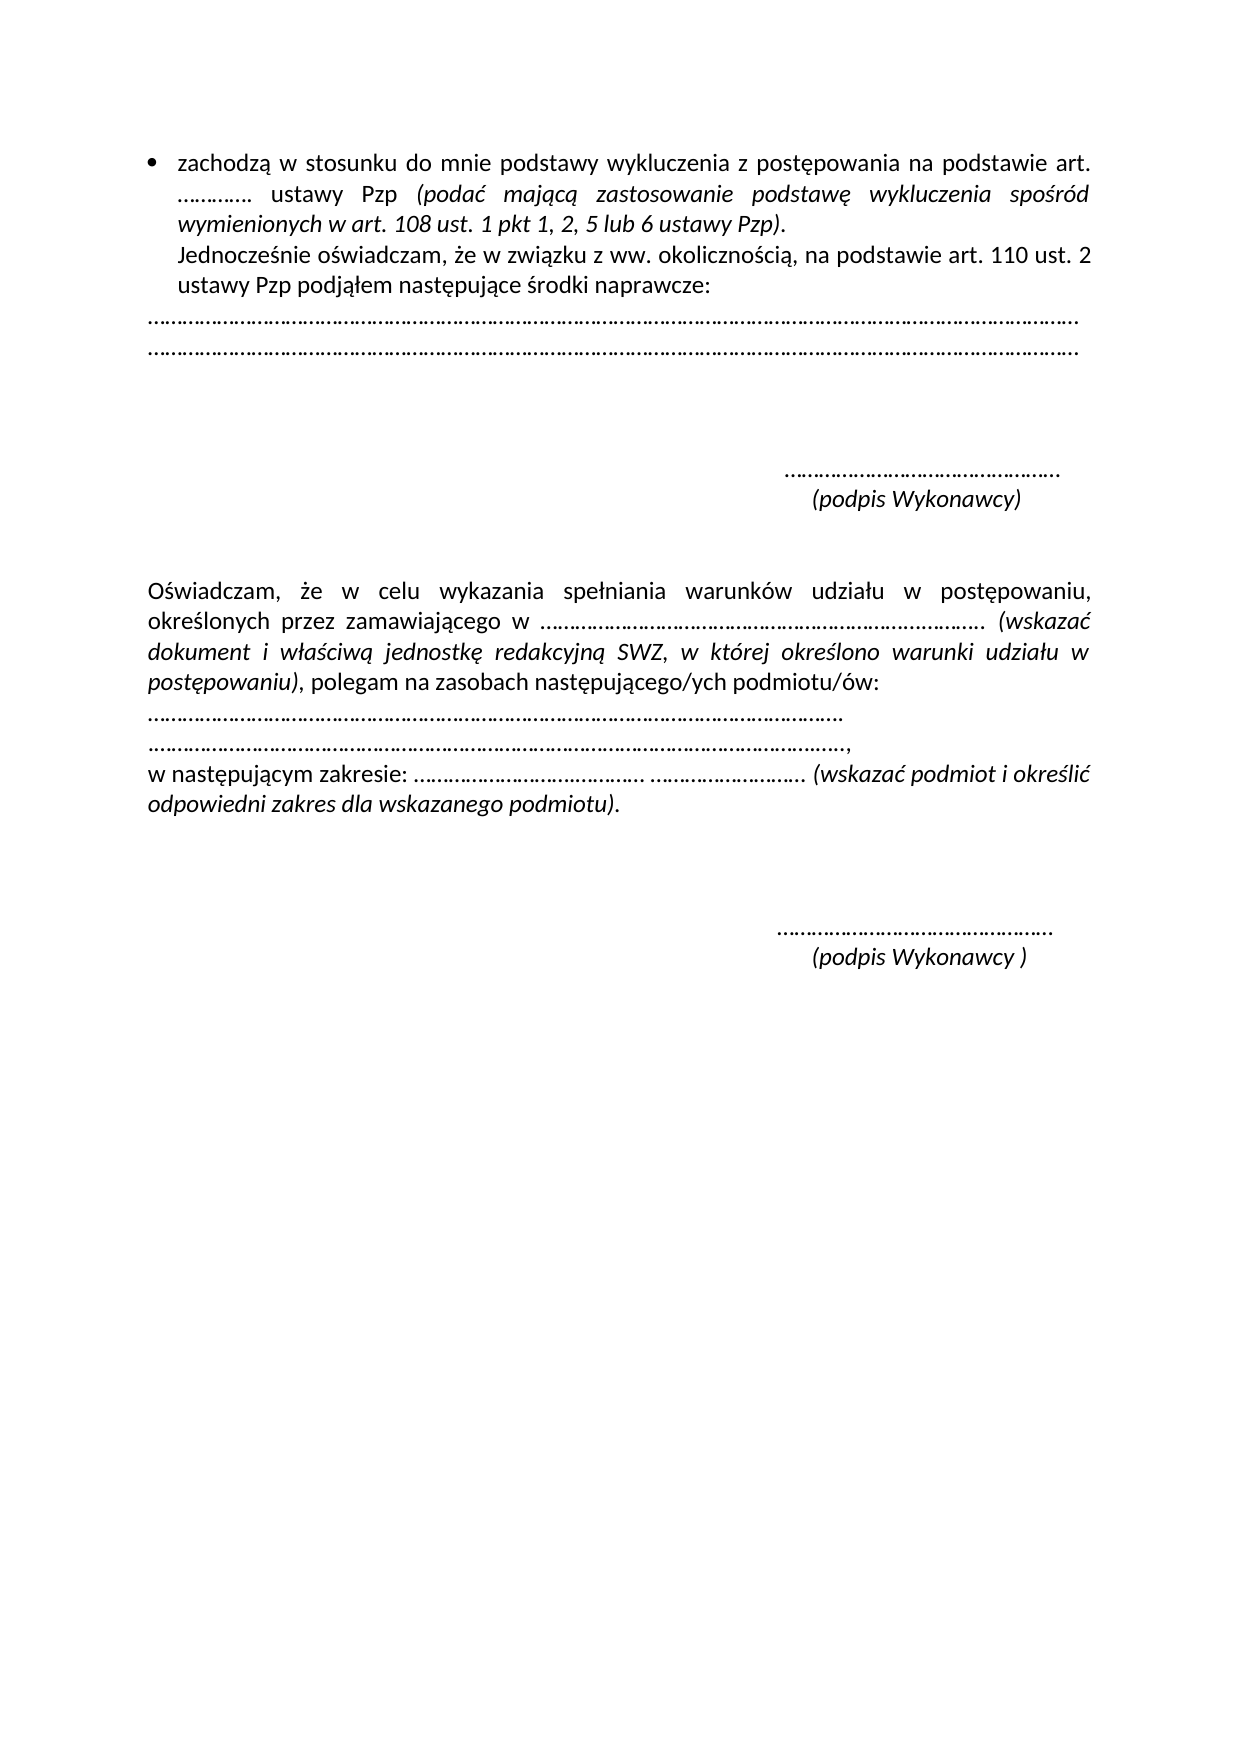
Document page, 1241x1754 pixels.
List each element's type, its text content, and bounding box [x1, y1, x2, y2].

text ………………………………………… [148, 911, 1093, 941]
text (podpis Wykonawcy) [148, 483, 1093, 514]
text ………………………………………… [148, 453, 1093, 483]
text …………………………………………………………………………………………………………. [148, 697, 1093, 727]
text (podpis Wykonawcy ) [738, 941, 1093, 972]
text Oświadczam, że w celu wykazania spełniania warunków udziału w postępowaniu, określonych przez zamawiającego w ………………………………………………………...……….. (wskazać dokument i właściwą jednostkę redakcyjną SWZ, w której określono warunki udziału w postępowaniu), polegam na zasobach następującego/ych podmiotu/ów: [148, 575, 1093, 697]
text w następującym zakresie: ……………………….………… ……………………… (wskazać podmiot i określić odpowiedni zakres dla wskazanego podmiotu). [148, 758, 1093, 819]
text ……………………………………………………………………………………………………………………………………………………………………………………………………………………………………………………………………………………………… [148, 300, 1093, 361]
list zachodzą w stosunku do mnie podstawy wykluczenia z postępowania na podstawie art. …………. ustawy Pzp (podać mającą zastosowanie podstawę wykluczenia spośród wymienionych w art. 108 ust. 1 pkt 1, 2, 5 lub 6 ustawy Pzp). [148, 148, 1093, 239]
text Jednocześnie oświadczam, że w związku z ww. okolicznością, na podstawie art. 110 ust. 2 ustawy Pzp podjąłem następujące środki naprawcze: [177, 239, 1093, 300]
text .…………………………………………………………………………………………………….….., [148, 727, 1093, 758]
